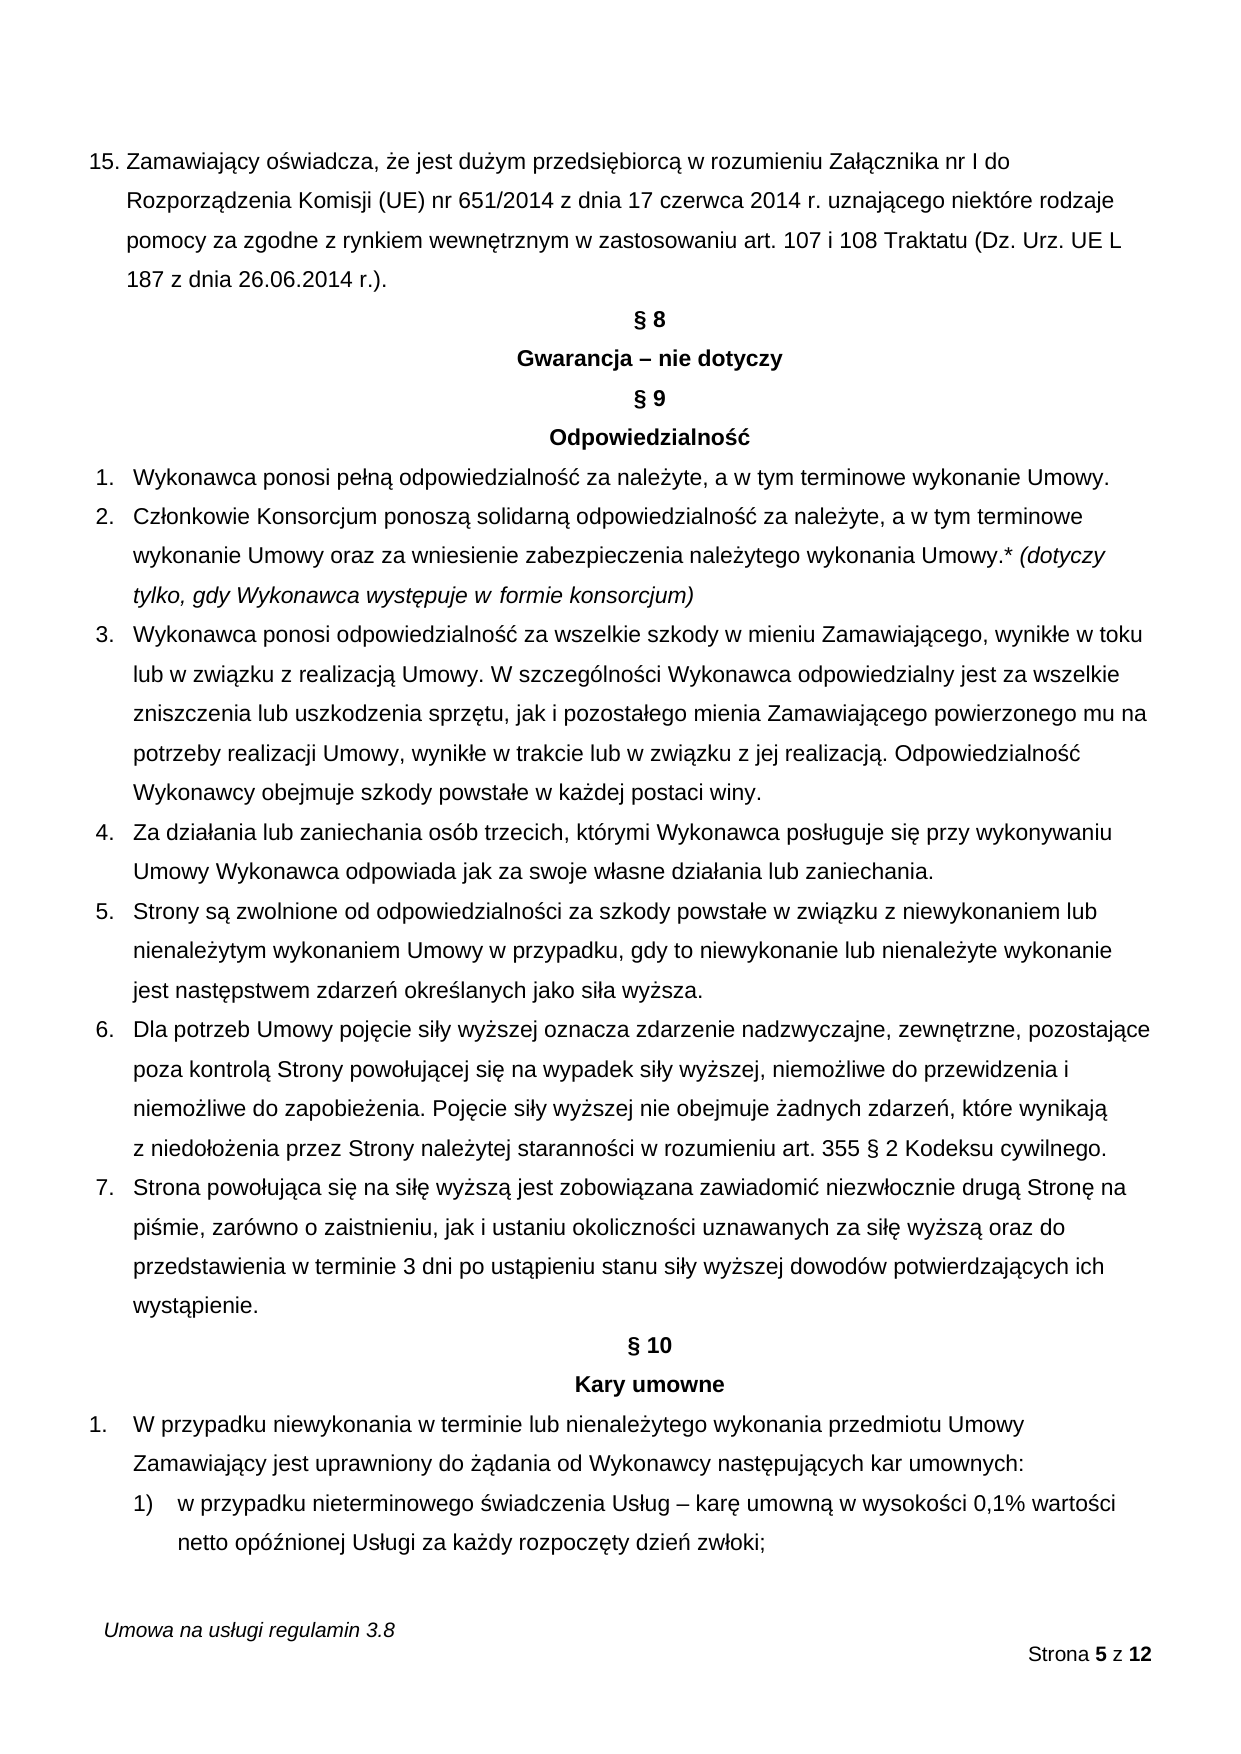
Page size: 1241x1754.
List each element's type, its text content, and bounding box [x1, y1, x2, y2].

list Wykonawca ponosi odpowiedzialność za wszelkie szkody w mieniu Zamawiającego, wynikłe w toku lub w związku z realizacją Umowy. W szczególności Wykonawca odpowiedzialny jest za wszelkie zniszczenia lub uszkodzenia sprzętu, jak i pozostałego mienia Zamawiającego powierzonego mu na potrzeby realizacji Umowy, wynikłe w trakcie lub w związku z jej realizacją. Odpowiedzialność Wykonawcy obejmuje szkody powstałe w każdej postaci winy. [95, 621, 1152, 806]
list W przypadku niewykonania w terminie lub nienależytego wykonania przedmiotu Umowy Zamawiający jest uprawniony do żądania od Wykonawcy następujących kar umownych: [88, 1411, 1152, 1477]
text § 8 [148, 306, 1152, 332]
text Kary umowne [148, 1371, 1152, 1398]
list Członkowie Konsorcjum ponoszą solidarną odpowiedzialność za należyte, a w tym terminowe wykonanie Umowy oraz za wniesienie zabezpieczenia należytego wykonania Umowy.* (dotyczy tylko, gdy Wykonawca występuje w formie konsorcjum) [95, 503, 1152, 608]
list w przypadku nieterminowego świadczenia Usług – karę umowną w wysokości 0,1% wartości netto opóźnionej Usługi za każdy rozpoczęty dzień zwłoki; [133, 1490, 1152, 1556]
text § 10 [148, 1332, 1152, 1358]
text § 9 [148, 384, 1152, 411]
list Dla potrzeb Umowy pojęcie siły wyższej oznacza zdarzenie nadzwyczajne, zewnętrzne, pozostające poza kontrolą Strony powołującej się na wypadek siły wyższej, niemożliwe do przewidzenia i niemożliwe do zapobieżenia. Pojęcie siły wyższej nie obejmuje żadnych zdarzeń, które wynikają z niedołożenia przez Strony należytej staranności w rozumieniu art. 355 § 2 Kodeksu cywilnego. [95, 1016, 1152, 1161]
list Zamawiający oświadcza, że jest dużym przedsiębiorcą w rozumieniu Załącznika nr I do Rozporządzenia Komisji (UE) nr 651/2014 z dnia 17 czerwca 2014 r. uznającego niektóre rodzaje pomocy za zgodne z rynkiem wewnętrznym w zastosowaniu art. 107 i 108 Traktatu (Dz. Urz. UE L 187 z dnia 26.06.2014 r.). [88, 148, 1152, 292]
list Strony są zwolnione od odpowiedzialności za szkody powstałe w związku z niewykonaniem lub nienależytym wykonaniem Umowy w przypadku, gdy to niewykonanie lub nienależyte wykonanie jest następstwem zdarzeń określanych jako siła wyższa. [95, 898, 1152, 1003]
list Strona powołująca się na siłę wyższą jest zobowiązana zawiadomić niezwłocznie drugą Stronę na piśmie, zarówno o zaistnieniu, jak i ustaniu okoliczności uznawanych za siłę wyższą oraz do przedstawienia w terminie 3 dni po ustąpieniu stanu siły wyższej dowodów potwierdzających ich wystąpienie. [95, 1174, 1152, 1319]
text Gwarancja – nie dotyczy [148, 345, 1152, 371]
text Odpowiedzialność [148, 424, 1152, 450]
list Za działania lub zaniechania osób trzecich, którymi Wykonawca posługuje się przy wykonywaniu Umowy Wykonawca odpowiada jak za swoje własne działania lub zaniechania. [95, 819, 1152, 884]
list Wykonawca ponosi pełną odpowiedzialność za należyte, a w tym terminowe wykonanie Umowy. [95, 463, 1152, 490]
